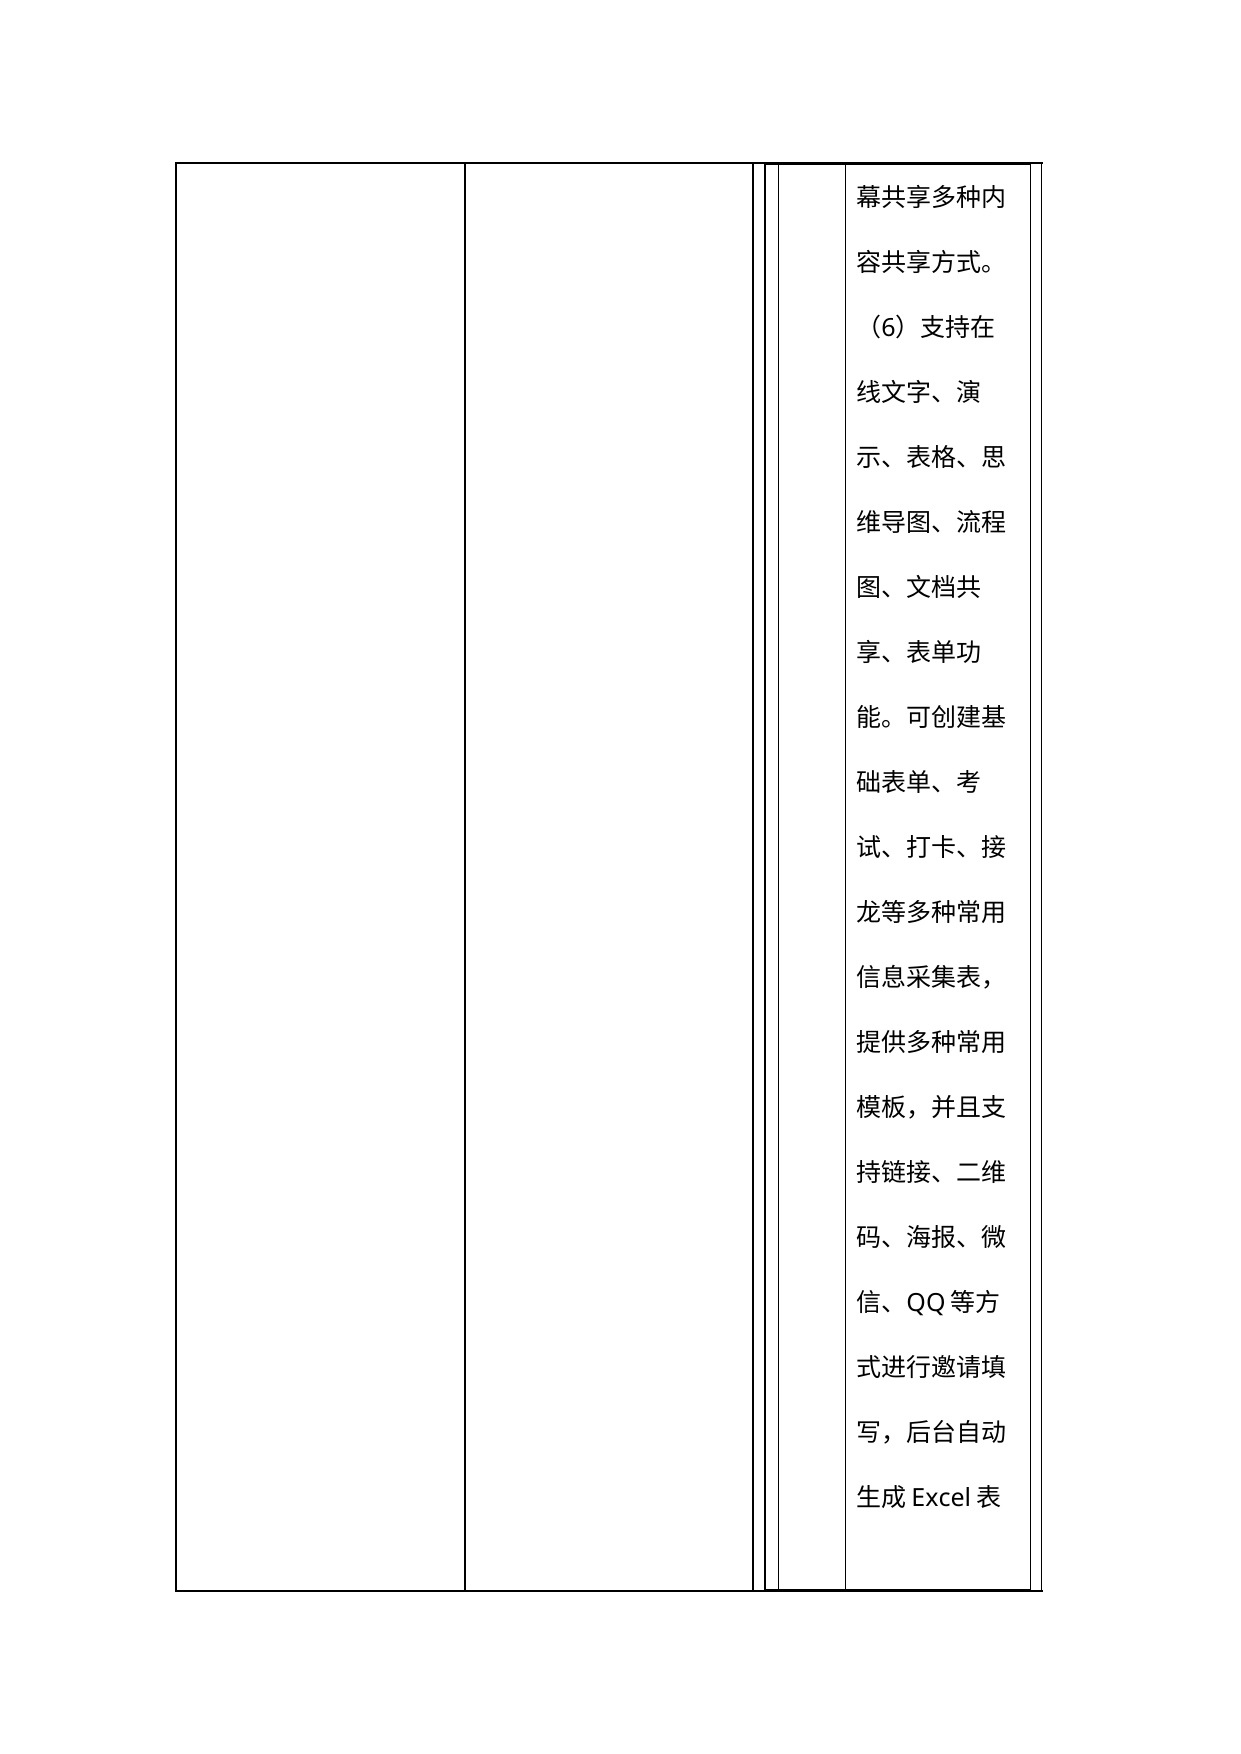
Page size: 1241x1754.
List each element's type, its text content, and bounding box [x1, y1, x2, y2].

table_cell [846, 165, 1030, 1589]
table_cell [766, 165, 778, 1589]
table_cell 1 [177, 164, 464, 1590]
table_cell ▲ [466, 164, 752, 1590]
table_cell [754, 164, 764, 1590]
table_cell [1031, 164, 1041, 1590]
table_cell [779, 165, 845, 1589]
